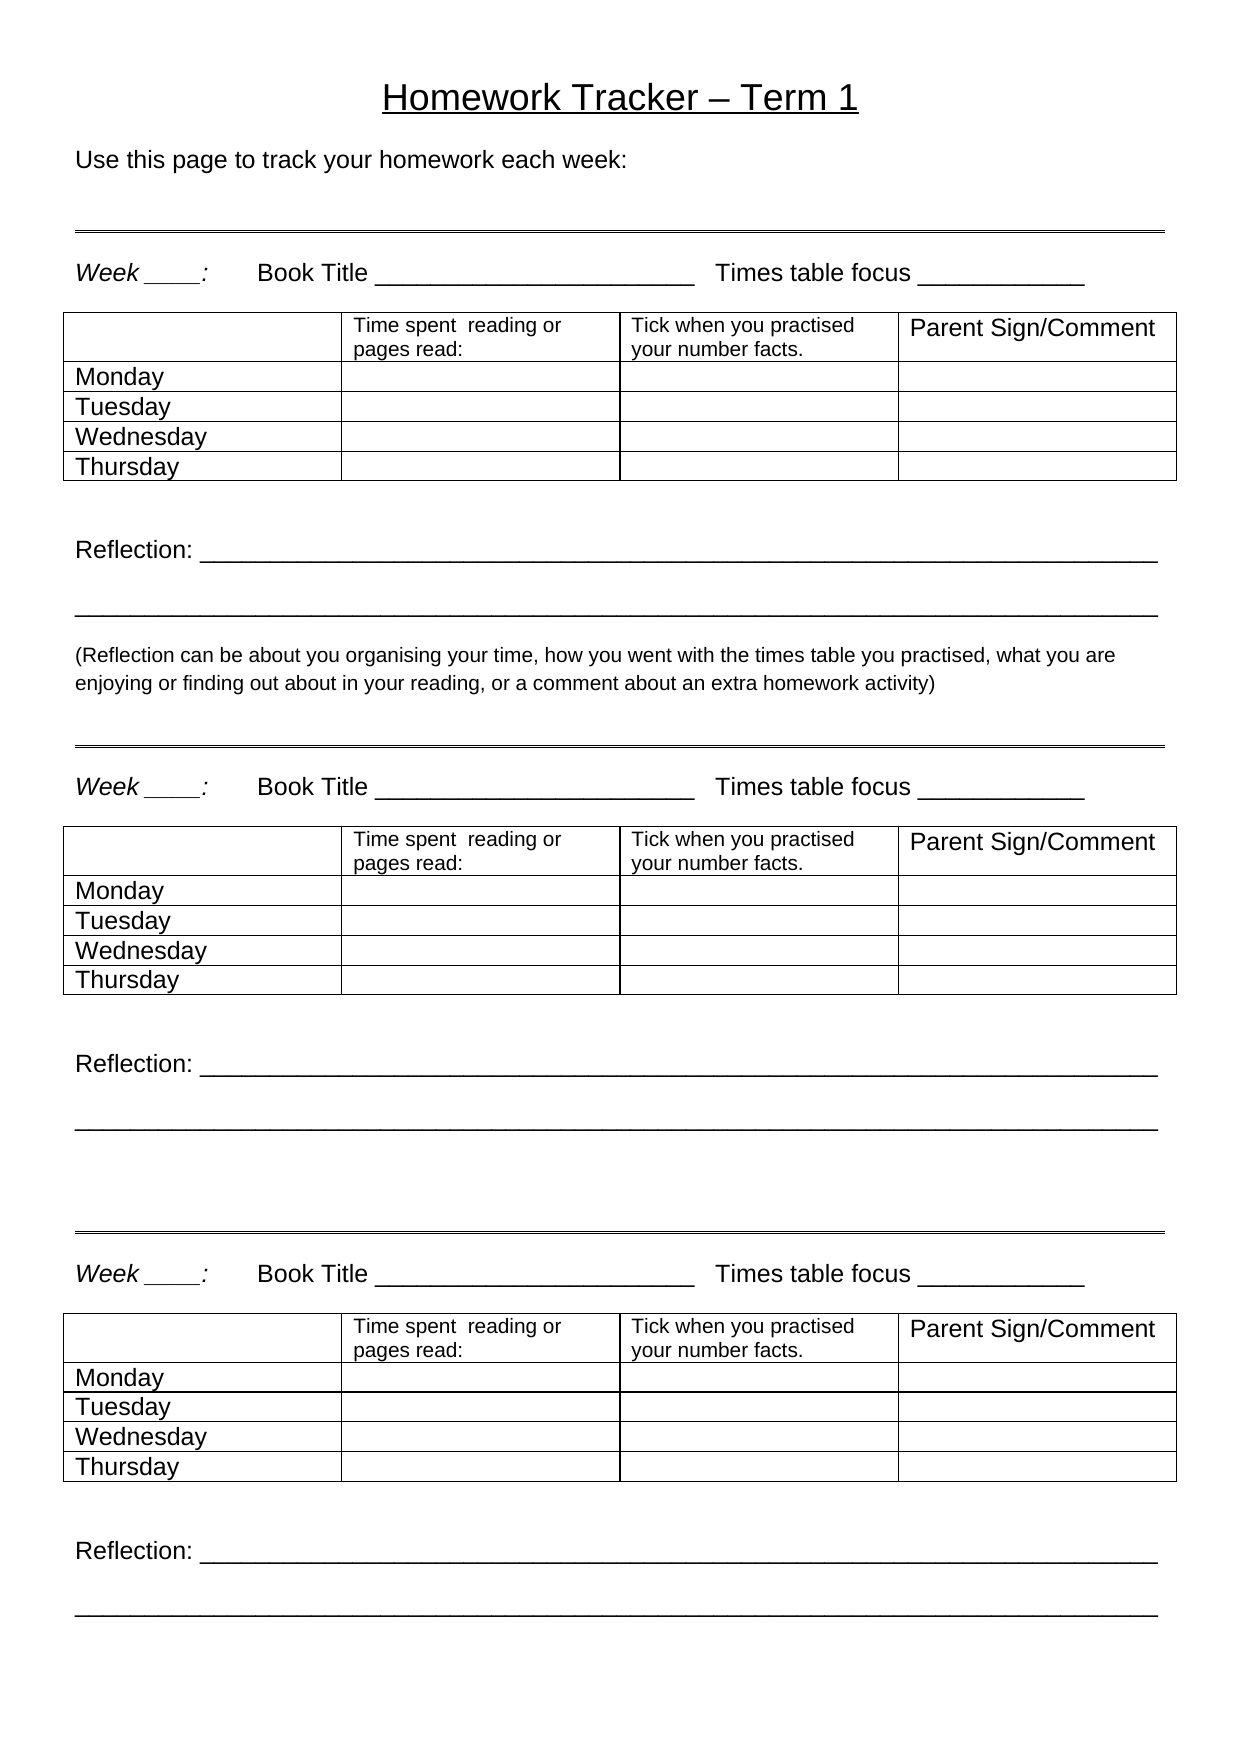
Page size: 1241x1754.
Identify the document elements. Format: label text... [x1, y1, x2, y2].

text Week ____: Book Title _______________________ Times table focus ____________ [75, 1259, 1165, 1287]
table_cell [621, 966, 898, 994]
table_cell [621, 452, 898, 480]
text ______________________________________________________________________________ [75, 1103, 1165, 1132]
table_cell [899, 966, 1176, 994]
table_cell [621, 422, 898, 451]
table_cell Tuesday [64, 392, 341, 421]
table_cell Monday [64, 1363, 341, 1391]
table_header Parent Sign/Comment [899, 1314, 1176, 1362]
table_cell Tuesday [64, 1393, 341, 1421]
text Week ____: Book Title _______________________ Times table focus ____________ [75, 258, 1165, 287]
table_cell Wednesday [64, 1422, 341, 1451]
table_cell [899, 1452, 1176, 1481]
table_cell Wednesday [64, 936, 341, 964]
text Week ____: Book Title _______________________ Times table focus ____________ [75, 772, 1165, 801]
table_cell [899, 906, 1176, 935]
table_cell Thursday [64, 1452, 341, 1481]
table_cell Thursday [64, 966, 341, 994]
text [75, 1536, 1165, 1564]
table_cell [621, 906, 898, 935]
text Reflection: _____________________________________________________________________ [75, 1049, 1165, 1078]
table_cell Tuesday [64, 906, 341, 935]
table_cell [342, 1422, 619, 1451]
table_cell Wednesday [64, 422, 341, 451]
table_cell [621, 876, 898, 905]
table_cell [621, 936, 898, 964]
table_cell [342, 392, 619, 421]
table_cell [899, 1393, 1176, 1421]
table_header [64, 1314, 341, 1362]
table_cell [621, 392, 898, 421]
table_cell [899, 1363, 1176, 1391]
table_cell [342, 1363, 619, 1391]
table_cell Thursday [64, 452, 341, 480]
text Homework Tracker – Term 1 [75, 75, 1165, 118]
table_cell [342, 966, 619, 994]
table_header Time spent reading or pages read: [342, 313, 619, 361]
table_header Tick when you practised your number facts. [621, 827, 898, 875]
table_cell [899, 392, 1176, 421]
table_cell [621, 1422, 898, 1451]
table_cell [899, 422, 1176, 451]
table_cell [342, 1393, 619, 1421]
table_cell [342, 906, 619, 935]
table_cell [621, 1393, 898, 1421]
text ______________________________________________________________________________ [75, 1589, 1165, 1618]
table_cell [342, 1452, 619, 1481]
table_header Time spent reading or pages read: [342, 827, 619, 875]
table_cell [342, 362, 619, 391]
table_header Time spent reading or pages read: [342, 1314, 619, 1362]
text ______________________________________________________________________________ [75, 589, 1165, 618]
table_header Tick when you practised your number facts. [621, 1314, 898, 1362]
table_cell [621, 362, 898, 391]
table_cell Monday [64, 362, 341, 391]
text Use this page to track your homework each week: [75, 145, 1165, 174]
table_cell [342, 876, 619, 905]
table_cell Monday [64, 876, 341, 905]
table_cell [899, 876, 1176, 905]
table_cell [621, 1363, 898, 1391]
table_header Parent Sign/Comment [899, 313, 1176, 361]
table_header [64, 827, 341, 875]
table_header Parent Sign/Comment [899, 827, 1176, 875]
table_cell [621, 1452, 898, 1481]
table_cell [899, 362, 1176, 391]
table_cell [342, 452, 619, 480]
text Reflection: _____________________________________________________________________ [75, 535, 1165, 564]
table_cell [899, 936, 1176, 964]
table_cell [342, 936, 619, 964]
table_header [64, 313, 341, 361]
table_cell [899, 452, 1176, 480]
table_header Tick when you practised your number facts. [621, 313, 898, 361]
table_cell [899, 1422, 1176, 1451]
text (Reflection can be about you organising your time, how you went with the times table you practised, what you are enjoying or finding out about in your reading, or a comment about an extra homework activity) [75, 643, 1165, 694]
table_cell [342, 422, 619, 451]
